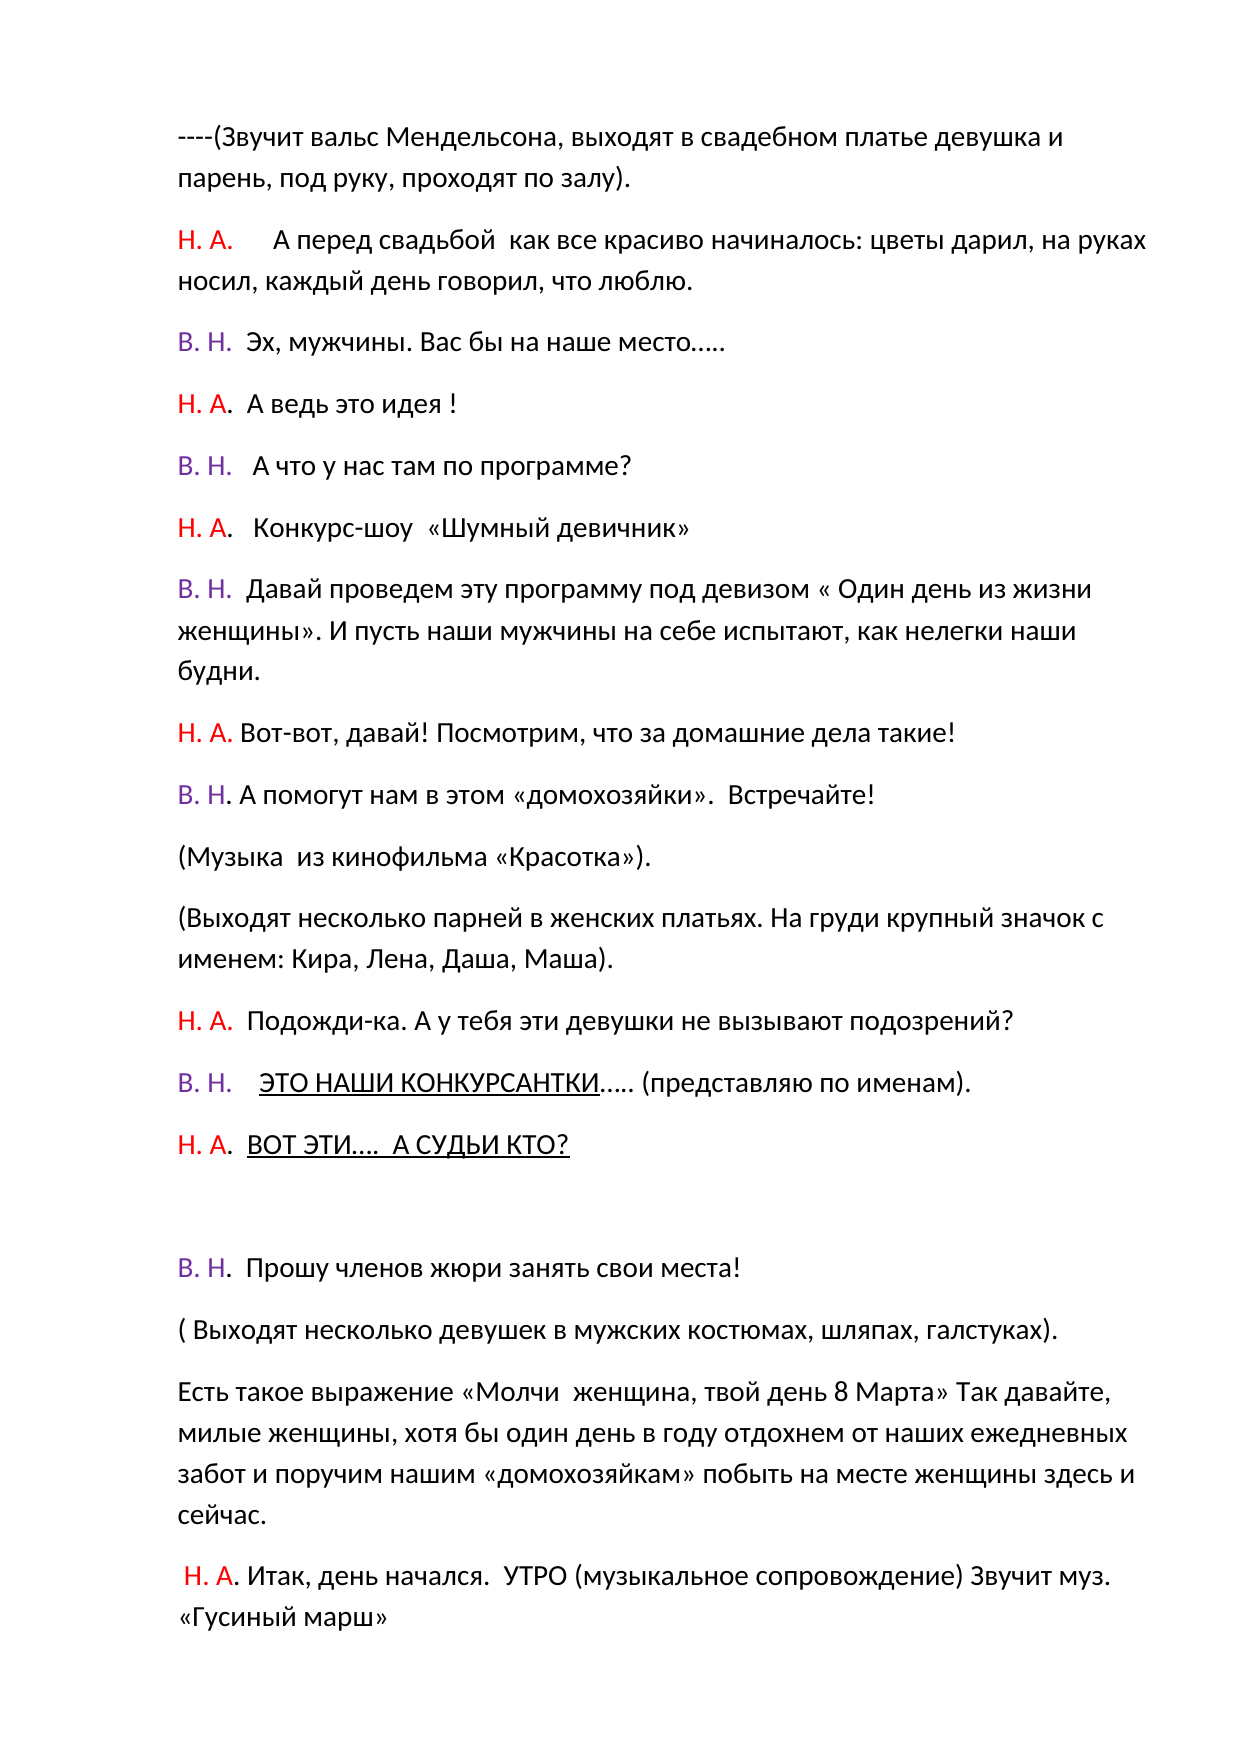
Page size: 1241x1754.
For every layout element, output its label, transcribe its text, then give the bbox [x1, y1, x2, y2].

text Н. А. Подожди-ка. А у тебя эти девушки не вызывают подозрений? [177, 1002, 1152, 1038]
text В. Н. Эх, мужчины. Вас бы на наше место….. [177, 323, 1152, 359]
text (Музыка из кинофильма «Красотка»). [177, 838, 1152, 873]
text Н. А. Конкурс-шоу «Шумный девичник» [177, 509, 1152, 544]
text (Выходят несколько парней в женских платьях. На груди крупный значок с именем: Кира, Лена, Даша, Маша). [177, 899, 1152, 976]
text Н. А. ВОТ ЭТИ…. А СУДЬИ КТО? [177, 1126, 1152, 1161]
text Есть такое выражение «Молчи женщина, твой день 8 Марта» Так давайте, милые женщины, хотя бы один день в году отдохнем от наших ежедневных забот и поручим нашим «домохозяйкам» побыть на месте женщины здесь и сейчас. [177, 1373, 1152, 1531]
text Н. А. А перед свадьбой как все красиво начиналось: цветы дарил, на руках носил, каждый день говорил, что люблю. [177, 221, 1152, 297]
text Н. А. Итак, день начался. УТРО (музыкальное сопровождение) Звучит муз. «Гусиный марш» [177, 1557, 1152, 1634]
text В. Н. Давай проведем эту программу под девизом « Один день из жизни женщины». И пусть наши мужчины на себе испытают, как нелегки наши будни. [177, 571, 1152, 688]
text ----(Звучит вальс Мендельсона, выходят в свадебном платье девушка и парень, под руку, проходят по залу). [177, 118, 1152, 195]
text В. Н. ЭТО НАШИ КОНКУРСАНТКИ….. (представляю по именам). [177, 1064, 1152, 1100]
text ( Выходят несколько девушек в мужских костюмах, шляпах, галстуках). [177, 1311, 1152, 1347]
text Н. А. Вот-вот, давай! Посмотрим, что за домашние дела такие! [177, 714, 1152, 750]
text В. Н. Прошу членов жюри занять свои места! [177, 1249, 1152, 1285]
text В. Н. А помогут нам в этом «домохозяйки». Встречайте! [177, 776, 1152, 812]
text Н. А. А ведь это идея ! [177, 385, 1152, 421]
text В. Н. А что у нас там по программе? [177, 447, 1152, 483]
